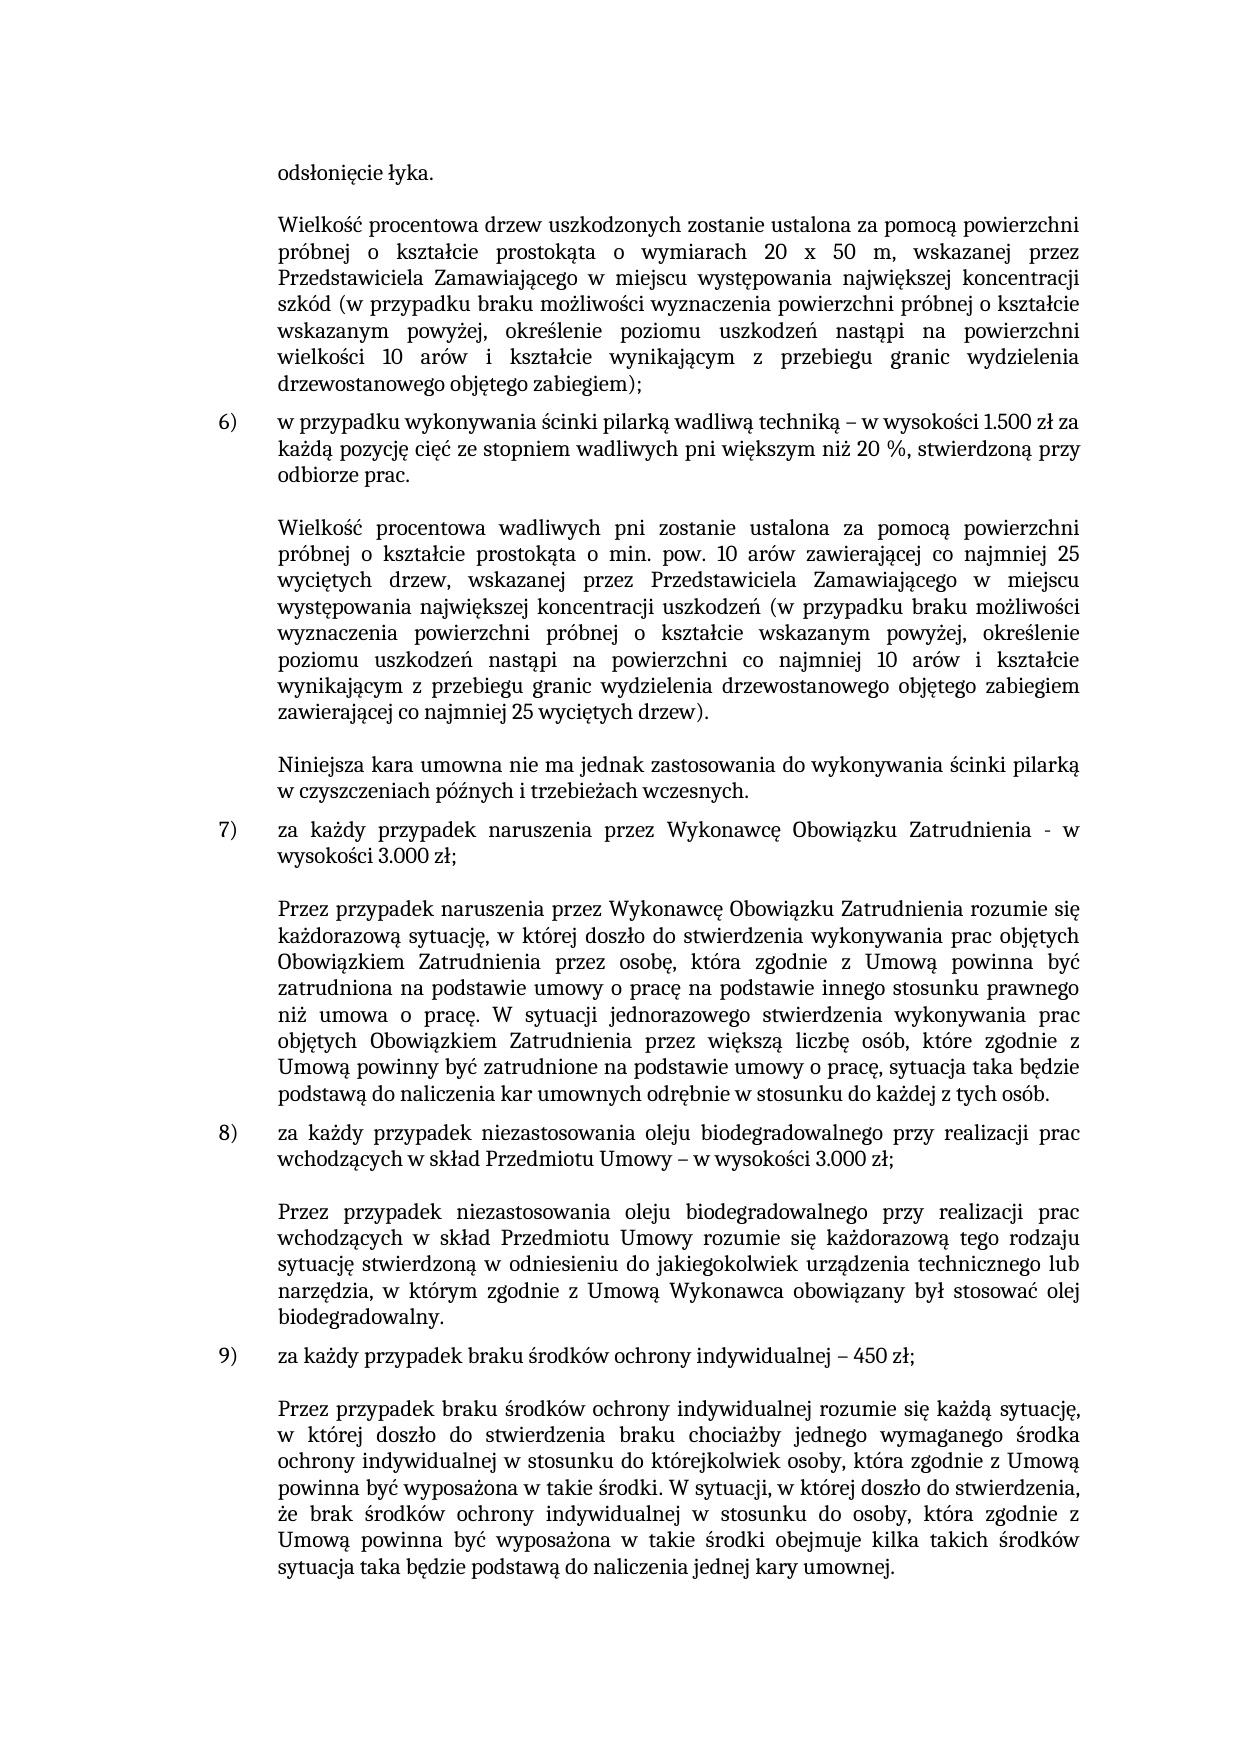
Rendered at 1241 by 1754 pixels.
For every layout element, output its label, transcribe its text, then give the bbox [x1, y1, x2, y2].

list za każdy przypadek naruszenia przez Wykonawcę Obowiązku Zatrudnienia - w wysokości 3.000 zł; Przez przypadek naruszenia przez Wykonawcę Obowiązku Zatrudnienia rozumie się każdorazową sytuację, w której doszło do stwierdzenia wykonywania prac objętych Obowiązkiem Zatrudnienia przez osobę, która zgodnie z Umową powinna być zatrudniona na podstawie umowy o pracę na podstawie innego stosunku prawnego niż umowa o pracę. W sytuacji jednorazowego stwierdzenia wykonywania prac objętych Obowiązkiem Zatrudnienia przez większą liczbę osób, które zgodnie z Umową powinny być zatrudnione na podstawie umowy o pracę, sytuacja taka będzie podstawą do naliczenia kar umownych odrębnie w stosunku do każdej z tych osób. [218, 817, 1081, 1107]
list w przypadku wykonywania ścinki pilarką wadliwą techniką – w wysokości 1.500 zł za każdą pozycję cięć ze stopniem wadliwych pni większym niż 20 %, stwierdzoną przy odbiorze prac. Wielkość procentowa wadliwych pni zostanie ustalona za pomocą powierzchni próbnej o kształcie prostokąta o min. pow. 10 arów zawierającej co najmniej 25 wyciętych drzew, wskazanej przez Przedstawiciela Zamawiającego w miejscu występowania największej koncentracji uszkodzeń (w przypadku braku możliwości wyznaczenia powierzchni próbnej o kształcie wskazanym powyżej, określenie poziomu uszkodzeń nastąpi na powierzchni co najmniej 10 arów i kształcie wynikającym z przebiegu granic wydzielenia drzewostanowego objętego zabiegiem zawierającej co najmniej 25 wyciętych drzew). Niniejsza kara umowna nie ma jednak zastosowania do wykonywania ścinki pilarką w czyszczeniach późnych i trzebieżach wczesnych. [218, 409, 1081, 804]
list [218, 159, 1081, 397]
list za każdy przypadek niezastosowania oleju biodegradowalnego przy realizacji prac wchodzących w skład Przedmiotu Umowy – w wysokości 3.000 zł; Przez przypadek niezastosowania oleju biodegradowalnego przy realizacji prac wchodzących w skład Przedmiotu Umowy rozumie się każdorazową tego rodzaju sytuację stwierdzoną w odniesieniu do jakiegokolwiek urządzenia technicznego lub narzędzia, w którym zgodnie z Umową Wykonawca obowiązany był stosować olej biodegradowalny. [218, 1119, 1081, 1330]
list za każdy przypadek braku środków ochrony indywidualnej – 450 zł; Przez przypadek braku środków ochrony indywidualnej rozumie się każdą sytuację, w której doszło do stwierdzenia braku chociażby jednego wymaganego środka ochrony indywidualnej w stosunku do którejkolwiek osoby, która zgodnie z Umową powinna być wyposażona w takie środki. W sytuacji, w której doszło do stwierdzenia, że brak środków ochrony indywidualnej w stosunku do osoby, która zgodnie z Umową powinna być wyposażona w takie środki obejmuje kilka takich środków sytuacja taka będzie podstawą do naliczenia jednej kary umownej. [218, 1343, 1081, 1580]
